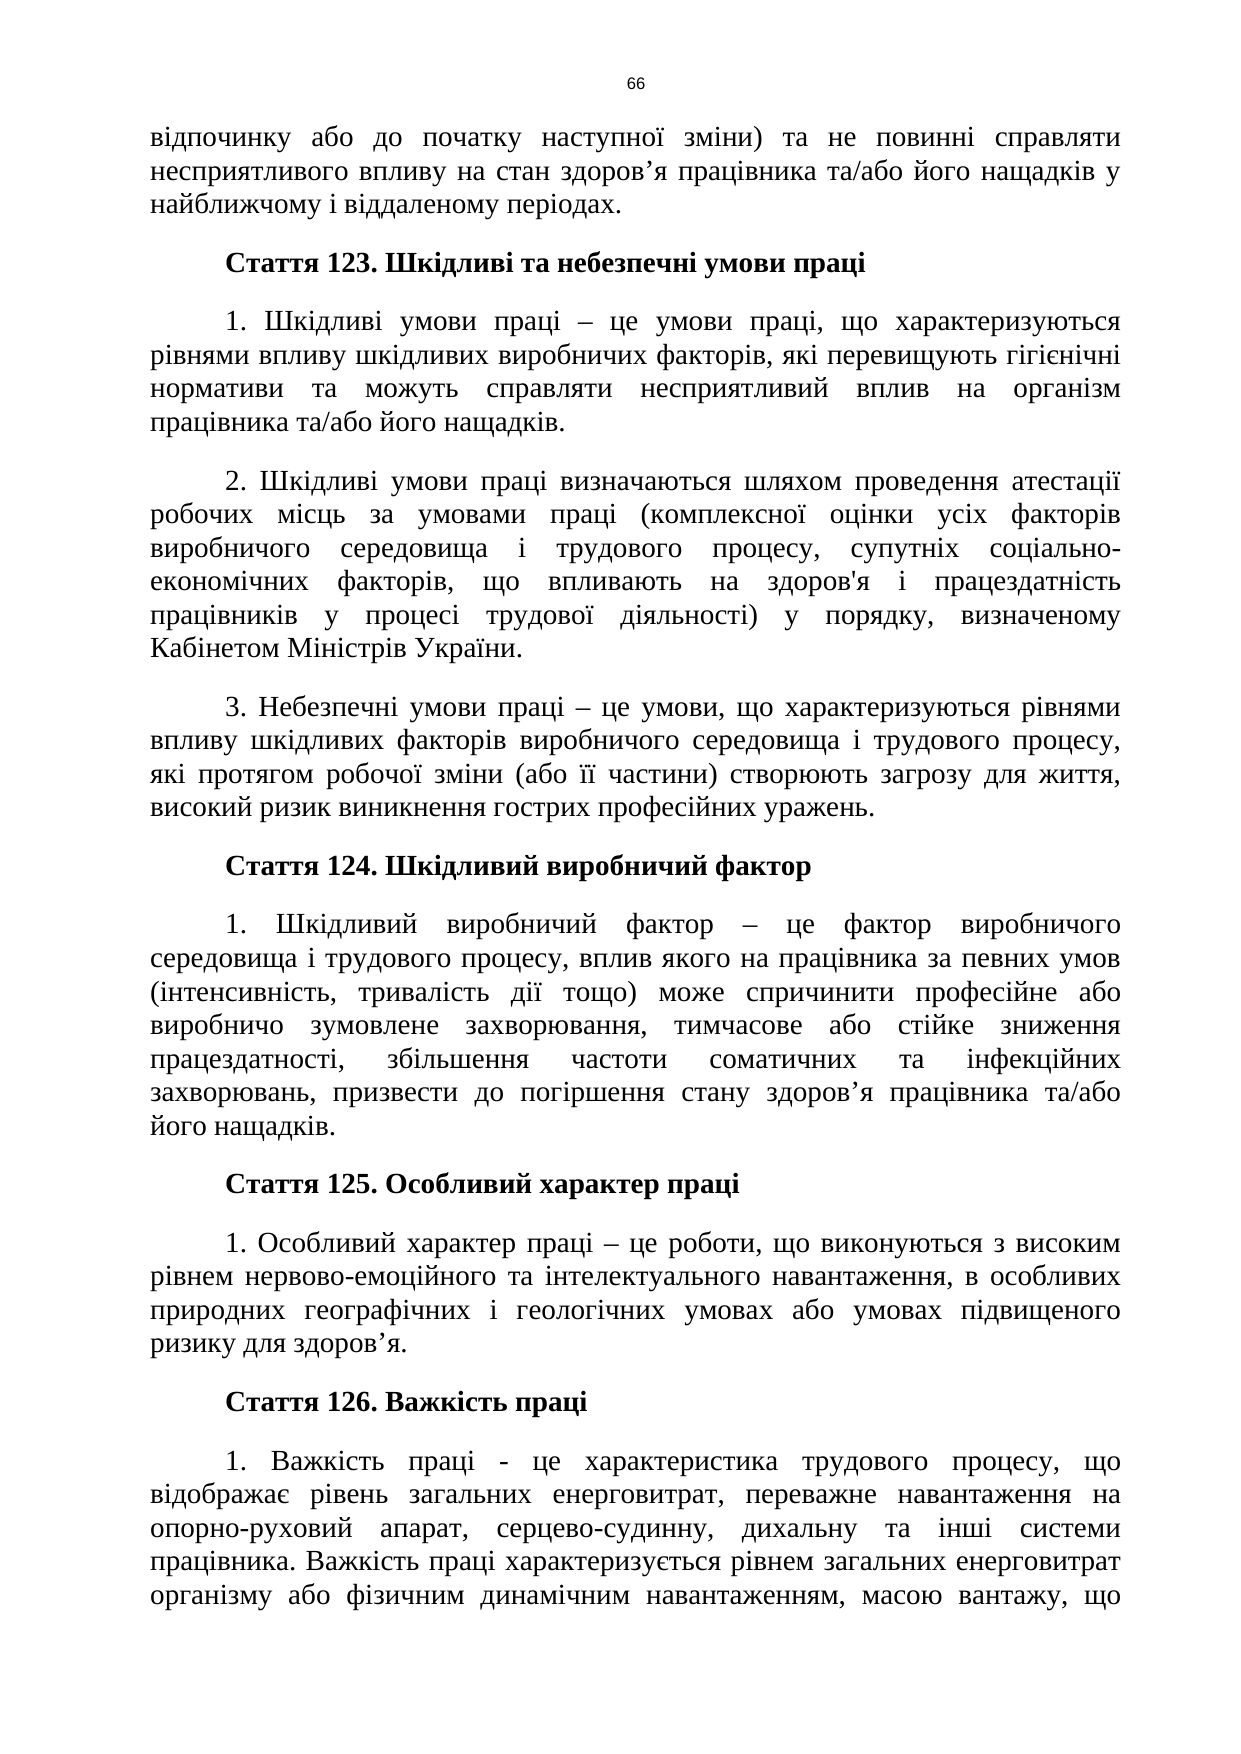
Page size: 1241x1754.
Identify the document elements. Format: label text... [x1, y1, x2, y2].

text 1. Шкідливий виробничий фактор – це фактор виробничого середовища і трудового процесу, вплив якого на працівника за певних умов (інтенсивність, тривалість дії тощо) може спричинити професійне або виробничо зумовлене захворювання, тимчасове або стійке зниження працездатності, збільшення частоти соматичних та інфекційних захворювань, призвести до погіршення стану здоров’я працівника та/або його нащадків. [150, 907, 1122, 1141]
text Стаття 124. Шкідливий виробничий фактор [150, 848, 1122, 882]
text 1. Шкідливі умови праці – це умови праці, що характеризуються рівнями впливу шкідливих виробничих факторів, які перевищують гігієнічні нормативи та можуть справляти несприятливий вплив на організм працівника та/або його нащадків. [150, 303, 1122, 438]
text 1. Особливий характер праці – це роботи, що виконуються з високим рівнем нервово-емоційного та інтелектуального навантаження, в особливих природних географічних і геологічних умовах або умовах підвищеного ризику для здоров’я. [150, 1225, 1122, 1359]
text 3. Небезпечні умови праці – це умови, що характеризуються рівнями впливу шкідливих факторів виробничого середовища і трудового процесу, які протягом робочої зміни (або її частини) створюють загрозу для життя, високий ризик виникнення гострих професійних уражень. [150, 689, 1122, 823]
text 2. Шкідливі умови праці визначаються шляхом проведення атестації робочих місць за умовами праці (комплексної оцінки усіх факторів виробничого середовища і трудового процесу, супутніх соціально-економічних факторів, що впливають на здоров'я і працездатність працівників у процесі трудової діяльності) у порядку, визначеному Кабінетом Міністрів України. [150, 463, 1122, 664]
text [150, 1443, 1122, 1610]
text Стаття 123. Шкідливі та небезпечні умови праці [150, 245, 1122, 278]
text Стаття 126. Важкість праці [150, 1384, 1122, 1418]
text Стаття 125. Особливий характер праці [150, 1166, 1122, 1200]
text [150, 119, 1122, 220]
